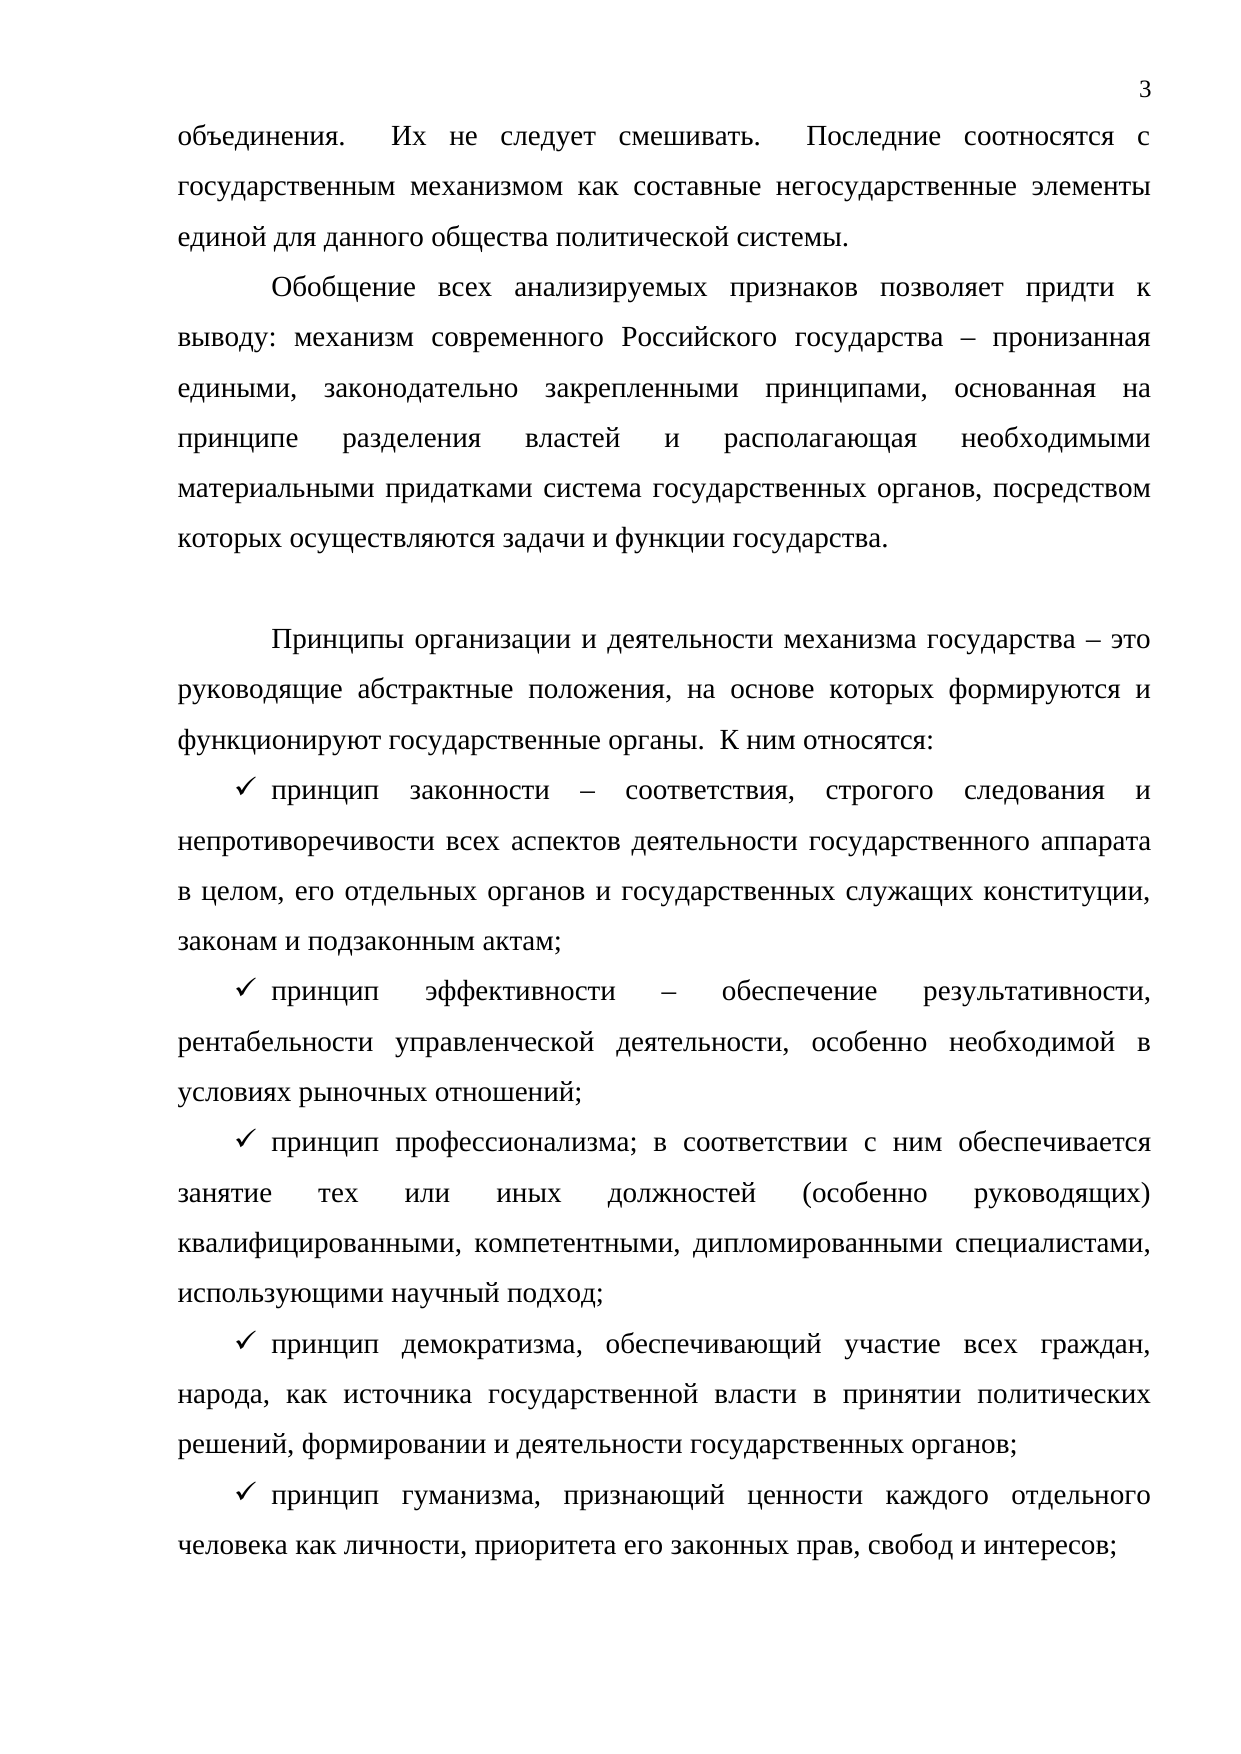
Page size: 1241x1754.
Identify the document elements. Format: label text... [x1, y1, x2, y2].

list принцип эффективности – обеспечение результативности, рентабельности управленческой деятельности, особенно необходимой в условиях рыночных отношений; [177, 973, 1152, 1108]
text Обобщение всех анализируемых признаков позволяет придти к выводу: механизм современного Российского государства – пронизанная едиными, законодательно закрепленными принципами, основанная на принципе разделения властей и располагающая необходимыми материальными придатками система государственных органов, посредством которых осуществляются задачи и функции государства. [177, 269, 1152, 554]
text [177, 118, 1152, 252]
list принцип законности – соответствия, строгого следования и непротиворечивости всех аспектов деятельности государственного аппарата в целом, его отдельных органов и государственных служащих конституции, законам и подзаконным актам; [177, 772, 1152, 957]
list принцип гуманизма, признающий ценности каждого отдельного человека как личности, приоритета его законных прав, свобод и интересов; [177, 1477, 1152, 1561]
text Принципы организации и деятельности механизма государства – это руководящие абстрактные положения, на основе которых формируются и функционируют государственные органы. К ним относятся: [177, 621, 1152, 755]
list принцип профессионализма; в соответствии с ним обеспечивается занятие тех или иных должностей (особенно руководящих) квалифицированными, компетентными, дипломированными специалистами, использующими научный подход; [177, 1124, 1152, 1309]
list принцип демократизма, обеспечивающий участие всех граждан, народа, как источника государственной власти в принятии политических решений, формировании и деятельности государственных органов; [177, 1326, 1152, 1460]
